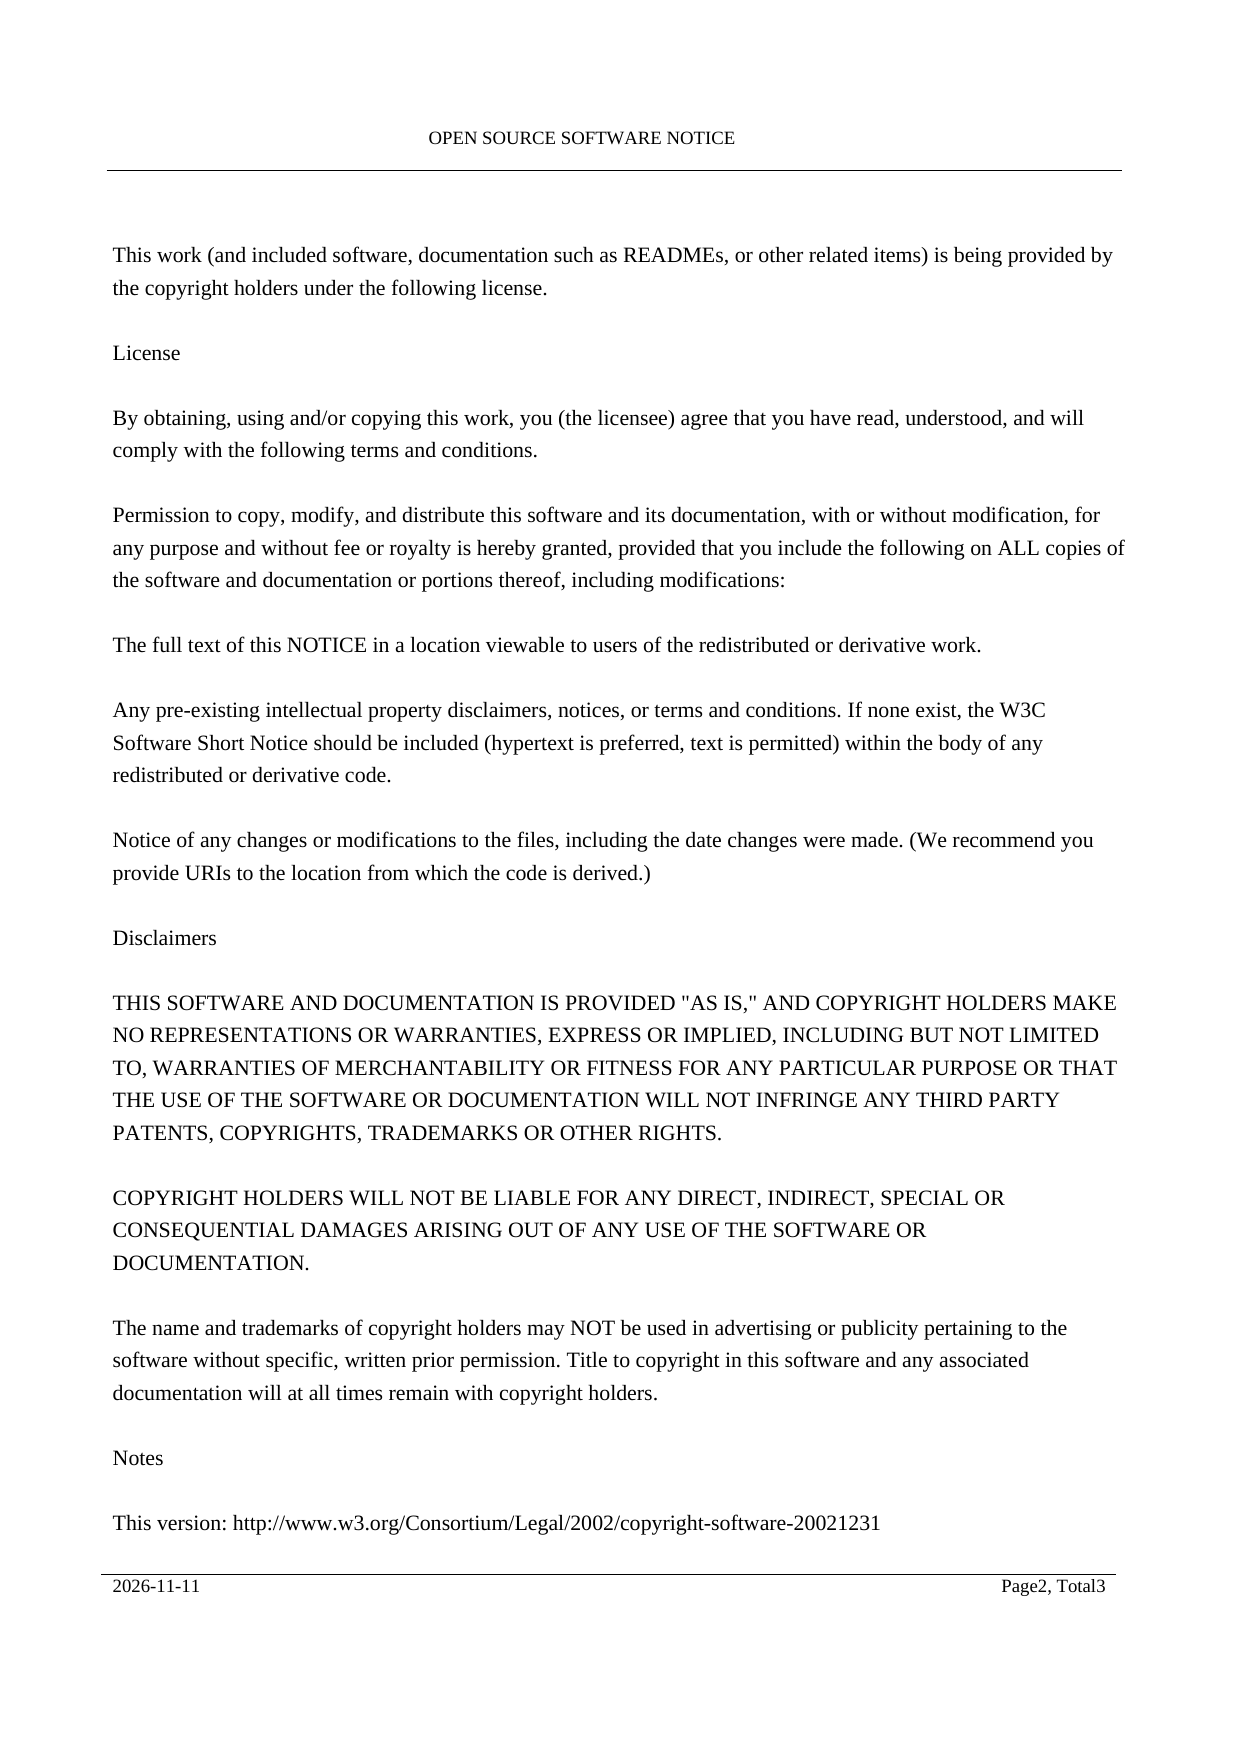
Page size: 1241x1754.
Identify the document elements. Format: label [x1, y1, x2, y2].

text [112, 206, 1128, 1539]
